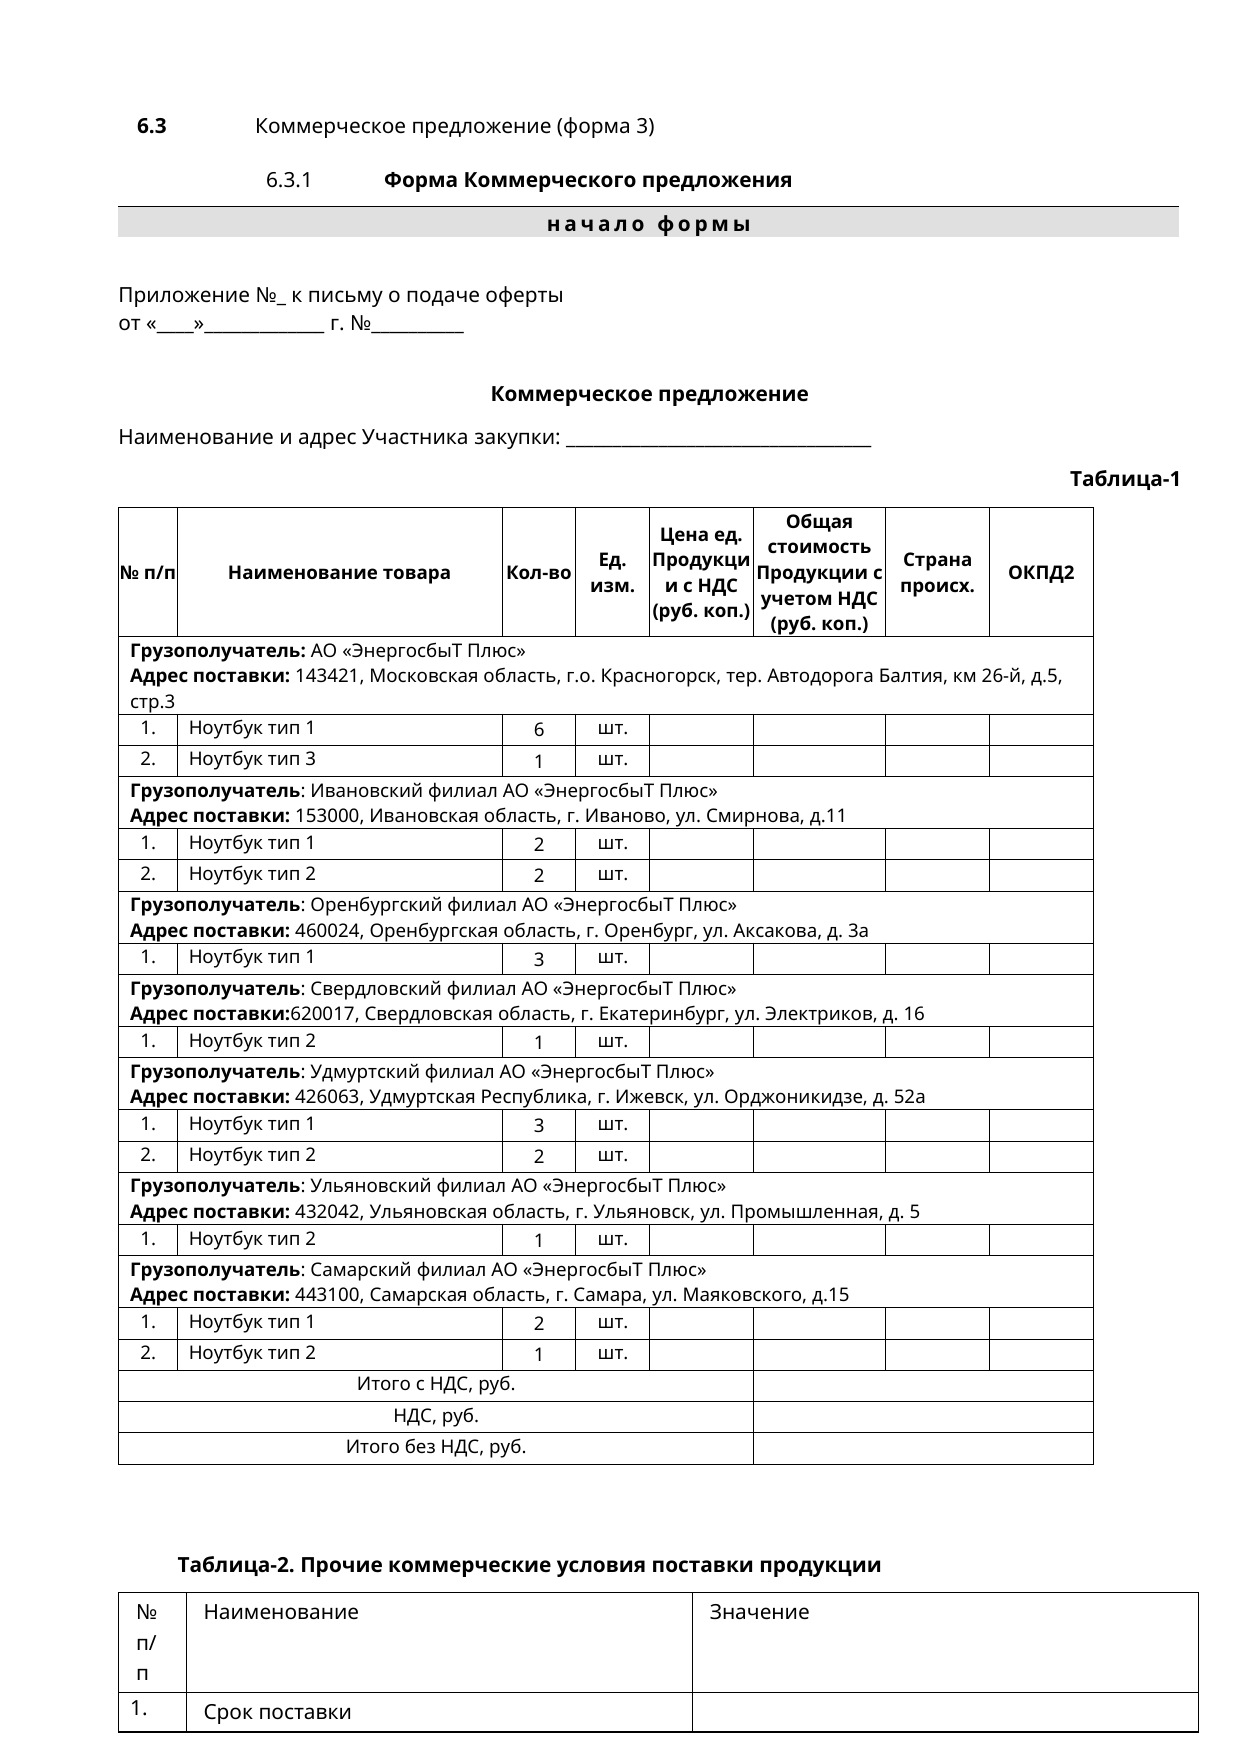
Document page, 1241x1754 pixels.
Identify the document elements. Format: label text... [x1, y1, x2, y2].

table_cell [754, 1027, 885, 1057]
table_cell [886, 746, 989, 776]
table_cell шт. [576, 746, 649, 776]
table_cell [754, 829, 885, 859]
table_cell [754, 1308, 885, 1338]
table_cell [886, 944, 989, 974]
table_cell Ноутбук тип 1 [178, 944, 502, 974]
table_cell 1. [119, 715, 177, 745]
table_cell [754, 1371, 1093, 1401]
table_cell [990, 746, 1093, 776]
table_cell [754, 860, 885, 891]
table_cell Грузополучатель: Удмуртский филиал АО «ЭнергосбыТ Плюс» Адрес поставки: 426063, Удмуртская Республика, г. Ижевск, ул. Орджоникидзе, д. 52а [119, 1058, 1093, 1109]
table_cell 2 [503, 1142, 575, 1172]
table_cell Грузополучатель: Свердловский филиал АО «ЭнергосбыТ Плюс» Адрес поставки:620017, Свердловская область, г. Екатеринбург, ул. Электриков, д. 16 [119, 975, 1093, 1026]
table_header Ед. изм. [576, 508, 649, 636]
table_cell шт. [576, 944, 649, 974]
table_cell [754, 944, 885, 974]
table_cell [990, 1308, 1093, 1338]
table_cell 1 [503, 1340, 575, 1370]
table_cell [886, 1225, 989, 1255]
table_cell шт. [576, 860, 649, 891]
table_cell шт. [576, 829, 649, 859]
table_cell 1 [503, 1027, 575, 1057]
table_cell Ноутбук тип 2 [178, 1142, 502, 1172]
table_cell 1. [119, 1110, 177, 1141]
table_cell Итого с НДС, руб. [119, 1371, 753, 1401]
table_cell 1 [503, 746, 575, 776]
text Приложение №_ к письму о подаче оферты от «____»_____________ г. №__________ [118, 280, 1181, 337]
table_cell [754, 1142, 885, 1172]
table_cell Итого без НДС, руб. [119, 1433, 753, 1463]
table_cell Ноутбук тип 1 [178, 1308, 502, 1338]
table_cell 3 [503, 944, 575, 974]
text Таблица-1 [118, 464, 1181, 493]
table_cell [650, 1225, 753, 1255]
table_cell Ноутбук тип 1 [178, 829, 502, 859]
table_cell шт. [576, 1225, 649, 1255]
table_header Цена ед. Продукции с НДС (руб. коп.) [650, 508, 753, 636]
table_cell Ноутбук тип 2 [178, 1027, 502, 1057]
table_cell [650, 944, 753, 974]
table_cell [754, 746, 885, 776]
table_cell 1 [503, 1225, 575, 1255]
table_cell шт. [576, 1308, 649, 1338]
table_cell [650, 1110, 753, 1141]
table_cell [886, 860, 989, 891]
table_cell [119, 1693, 186, 1731]
table_cell Грузополучатель: Ивановский филиал АО «ЭнергосбыТ Плюс» Адрес поставки: 153000, Ивановская область, г. Иваново, ул. Смирнова, д.11 [119, 777, 1093, 828]
table_cell [754, 1340, 885, 1370]
table_cell 2. [119, 1142, 177, 1172]
table_cell [693, 1693, 1198, 1731]
table_cell [886, 1142, 989, 1172]
table_cell [650, 829, 753, 859]
table_cell [650, 1142, 753, 1172]
table_cell [754, 1110, 885, 1141]
table_cell шт. [576, 1142, 649, 1172]
table_cell [990, 1027, 1093, 1057]
table_cell Ноутбук тип 2 [178, 860, 502, 891]
table_cell [754, 1433, 1093, 1463]
table_cell Ноутбук тип 2 [178, 1340, 502, 1370]
table_cell 2 [503, 1308, 575, 1338]
table_cell Ноутбук тип 3 [178, 746, 502, 776]
table_cell [650, 715, 753, 745]
table_cell 1. [119, 1225, 177, 1255]
table_cell 1. [119, 829, 177, 859]
table_cell [886, 1340, 989, 1370]
table_cell [650, 746, 753, 776]
table_cell [886, 1110, 989, 1141]
table_cell [650, 860, 753, 891]
table_cell [990, 1340, 1093, 1370]
table_cell [886, 715, 989, 745]
list Форма Коммерческого предложения [266, 165, 1181, 193]
table_cell Ноутбук тип 1 [178, 715, 502, 745]
table_cell Ноутбук тип 2 [178, 1225, 502, 1255]
table_header ОКПД2 [990, 508, 1093, 636]
subtitle Коммерческое предложение (форма 3) [137, 111, 1181, 140]
table_cell [650, 1027, 753, 1057]
table_header Страна происх. [886, 508, 989, 636]
table_header Значение [693, 1593, 1198, 1692]
table_cell [990, 944, 1093, 974]
table_cell шт. [576, 715, 649, 745]
table_cell [990, 1142, 1093, 1172]
text начало формы [118, 207, 1179, 237]
table_cell шт. [576, 1110, 649, 1141]
table_cell 1. [119, 1027, 177, 1057]
table_cell [886, 1027, 989, 1057]
table_cell Грузополучатель: Оренбургский филиал АО «ЭнергосбыТ Плюс» Адрес поставки: 460024, Оренбургская область, г. Оренбург, ул. Аксакова, д. 3а [119, 892, 1093, 943]
table_cell [650, 1340, 753, 1370]
table_cell [886, 829, 989, 859]
table_cell НДС, руб. [119, 1402, 753, 1432]
table_cell 1. [119, 1308, 177, 1338]
table_cell [990, 829, 1093, 859]
table_cell Ноутбук тип 1 [178, 1110, 502, 1141]
table_cell [990, 1110, 1093, 1141]
text Наименование и адрес Участника закупки: _________________________________ [118, 422, 1181, 450]
table_cell 6 [503, 715, 575, 745]
table_cell 3 [503, 1110, 575, 1141]
table_cell 2. [119, 1340, 177, 1370]
table_cell [754, 1225, 885, 1255]
table_cell [754, 1402, 1093, 1432]
table_cell [886, 1308, 989, 1338]
table_cell шт. [576, 1340, 649, 1370]
table_cell [990, 860, 1093, 891]
table_header Наименование товара [178, 508, 502, 636]
text Коммерческое предложение [118, 379, 1181, 408]
table_header Общая стоимость Продукции с учетом НДС (руб. коп.) [754, 508, 885, 636]
table_cell [990, 1225, 1093, 1255]
table_cell 1. [119, 944, 177, 974]
table_cell 2 [503, 829, 575, 859]
table_cell Грузополучатель: Ульяновский филиал АО «ЭнергосбыТ Плюс» Адрес поставки: 432042, Ульяновская область, г. Ульяновск, ул. Промышленная, д. 5 [119, 1173, 1093, 1224]
table_cell 2. [119, 860, 177, 891]
table_cell 2 [503, 860, 575, 891]
table_cell шт. [576, 1027, 649, 1057]
table_header № п/п [119, 1593, 186, 1692]
table_cell Срок поставки [187, 1693, 692, 1731]
table_cell 2. [119, 746, 177, 776]
table_header Кол-во [503, 508, 575, 636]
table_cell [754, 715, 885, 745]
table_header Наименование [187, 1593, 692, 1692]
table_cell [990, 715, 1093, 745]
table_cell Грузополучатель: АО «ЭнергосбыТ Плюс» Адрес поставки: 143421, Московская область, г.о. Красногорск, тер. Автодорога Балтия, км 26-й, д.5, стр.3 [119, 637, 1093, 713]
text Таблица-2. Прочие коммерческие условия поставки продукции [118, 1550, 1181, 1578]
table_cell [650, 1308, 753, 1338]
table_header № п/п [119, 508, 177, 636]
table_cell Грузополучатель: Самарский филиал АО «ЭнергосбыТ Плюс» Адрес поставки: 443100, Самарская область, г. Самара, ул. Маяковского, д.15 [119, 1256, 1093, 1307]
